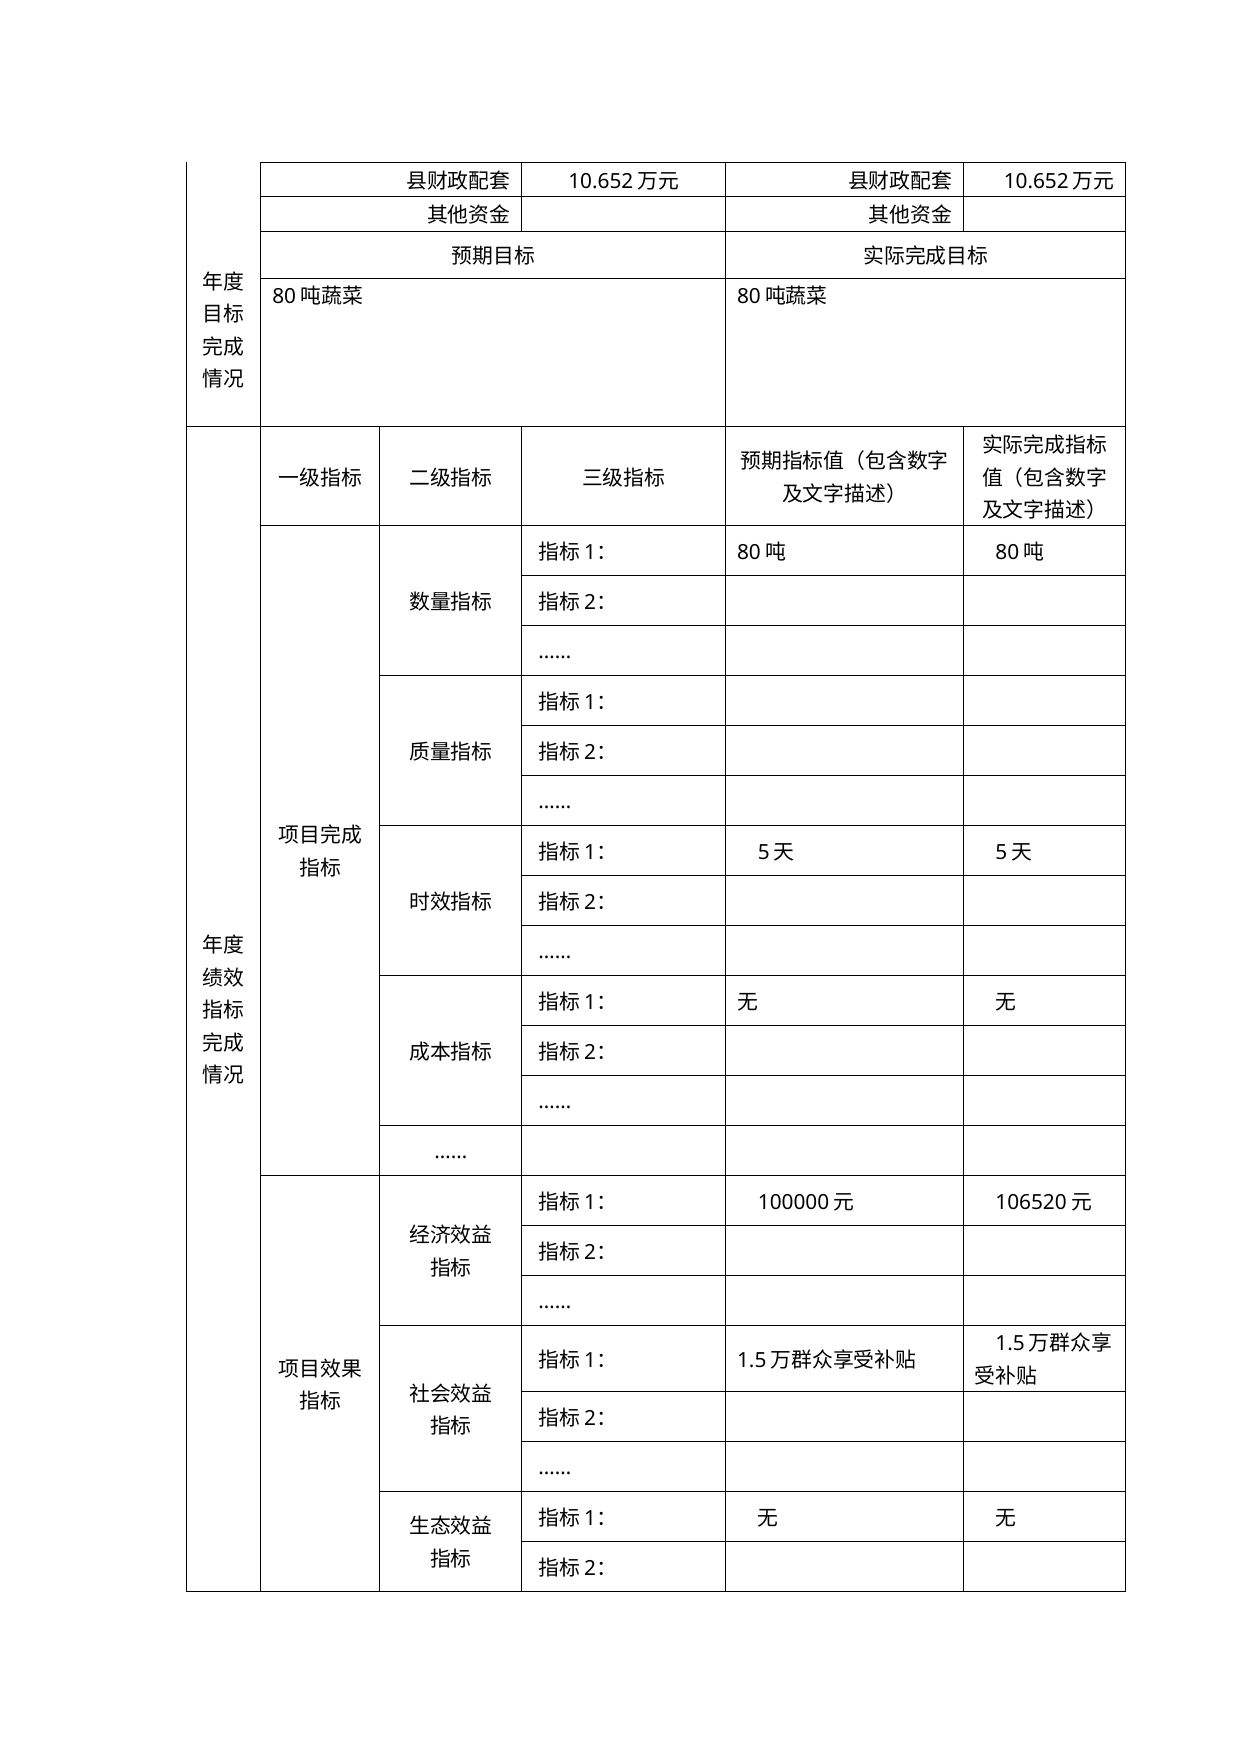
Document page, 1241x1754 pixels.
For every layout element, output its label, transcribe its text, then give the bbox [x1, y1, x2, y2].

table_cell 指标2： [522, 1026, 725, 1074]
table_cell 1.5万群众享受补贴 [964, 1326, 1125, 1391]
table_cell [726, 726, 963, 774]
table_cell 指标1： [522, 826, 725, 874]
table_cell [726, 1226, 963, 1274]
table_cell 质量指标 [380, 676, 521, 824]
table_cell 1.5万群众享受补贴 [726, 1326, 963, 1391]
table_cell 5天 [964, 826, 1125, 874]
table_cell [964, 1542, 1125, 1591]
table_cell [964, 197, 1125, 231]
table_cell 其他资金 [261, 197, 521, 231]
table_cell [522, 197, 725, 231]
table_cell 二级指标 [380, 427, 521, 524]
table_cell [726, 1392, 963, 1441]
table_cell 10.652万元 [964, 163, 1125, 196]
table_cell [726, 576, 963, 624]
table_cell 指标2： [522, 1392, 725, 1441]
table_cell 80吨 [726, 526, 963, 574]
table_cell 100000元 [726, 1176, 963, 1224]
table_cell [726, 1542, 963, 1591]
table_cell 时效指标 [380, 826, 521, 974]
table_cell …… [522, 776, 725, 824]
table_cell [964, 1126, 1125, 1174]
table_cell 无 [726, 976, 963, 1024]
table_cell [964, 876, 1125, 924]
table_cell 无 [726, 1492, 963, 1541]
table_cell 指标1： [522, 1492, 725, 1541]
table_cell 成本指标 [380, 976, 521, 1124]
table_cell …… [522, 626, 725, 674]
table_cell 项目完成指标 [261, 526, 379, 1174]
table_cell 指标2： [522, 576, 725, 624]
table_cell [726, 1276, 963, 1324]
table_cell 指标2： [522, 1542, 725, 1591]
table_cell [964, 1442, 1125, 1491]
table_cell 年度 绩效 指标 完成 情况 [187, 427, 260, 1591]
table_cell [964, 676, 1125, 724]
table_cell …… [522, 926, 725, 974]
table_cell …… [380, 1126, 521, 1174]
table_cell 项目效果指标 [261, 1176, 379, 1591]
table_cell …… [522, 1442, 725, 1491]
table_cell 指标2： [522, 876, 725, 924]
table_cell 指标1： [522, 1326, 725, 1391]
table_cell 106520元 [964, 1176, 1125, 1224]
table_cell 社会效益 指标 [380, 1326, 521, 1491]
table_cell [964, 626, 1125, 674]
table_cell 年度 目标 完成 情况 [187, 231, 260, 426]
table_cell 指标1： [522, 1176, 725, 1224]
table_cell [726, 1026, 963, 1074]
table_cell [522, 1126, 725, 1174]
table_cell [964, 1392, 1125, 1441]
table_cell 80吨 [964, 526, 1125, 574]
table_cell 实际完成目标 [726, 232, 1125, 278]
table_cell 80吨蔬菜 [261, 279, 725, 426]
table_cell [964, 726, 1125, 774]
table_cell 生态效益 指标 [380, 1492, 521, 1591]
table_cell 数量指标 [380, 526, 521, 674]
table_cell 经济效益 指标 [380, 1176, 521, 1324]
table_cell [964, 576, 1125, 624]
table_cell 三级指标 [522, 427, 725, 524]
table_cell 无 [964, 1492, 1125, 1541]
table_cell [726, 926, 963, 974]
table_cell [964, 776, 1125, 824]
table_cell 10.652万元 [522, 163, 725, 196]
table_cell 指标1： [522, 976, 725, 1024]
table_cell [726, 776, 963, 824]
table_cell [726, 1076, 963, 1124]
table_cell 预期目标 [261, 232, 725, 278]
table_cell 80吨蔬菜 [726, 279, 1125, 426]
table_cell 实际完成指标值（包含数字及文字描述） [964, 427, 1125, 524]
table_cell [726, 1442, 963, 1491]
table_cell …… [522, 1276, 725, 1324]
table_cell 指标1： [522, 676, 725, 724]
table_cell 5天 [726, 826, 963, 874]
table_cell [964, 1226, 1125, 1274]
table_cell 指标1： [522, 526, 725, 574]
table_cell [964, 1276, 1125, 1324]
table_cell [726, 626, 963, 674]
table_cell [964, 1026, 1125, 1074]
table_cell [964, 1076, 1125, 1124]
table_cell [726, 676, 963, 724]
table_cell 指标2： [522, 1226, 725, 1274]
table_cell 无 [964, 976, 1125, 1024]
table_cell 一级指标 [261, 427, 379, 524]
table_cell …… [522, 1076, 725, 1124]
table_cell [726, 1126, 963, 1174]
table_cell 县财政配套 [726, 163, 963, 196]
table_cell 其他资金 [726, 197, 963, 231]
table_cell [726, 876, 963, 924]
table_cell 预期指标值（包含数字及文字描述） [726, 427, 963, 524]
table_cell 县财政配套 [261, 163, 521, 196]
table_cell [964, 926, 1125, 974]
table_cell 指标2： [522, 726, 725, 774]
